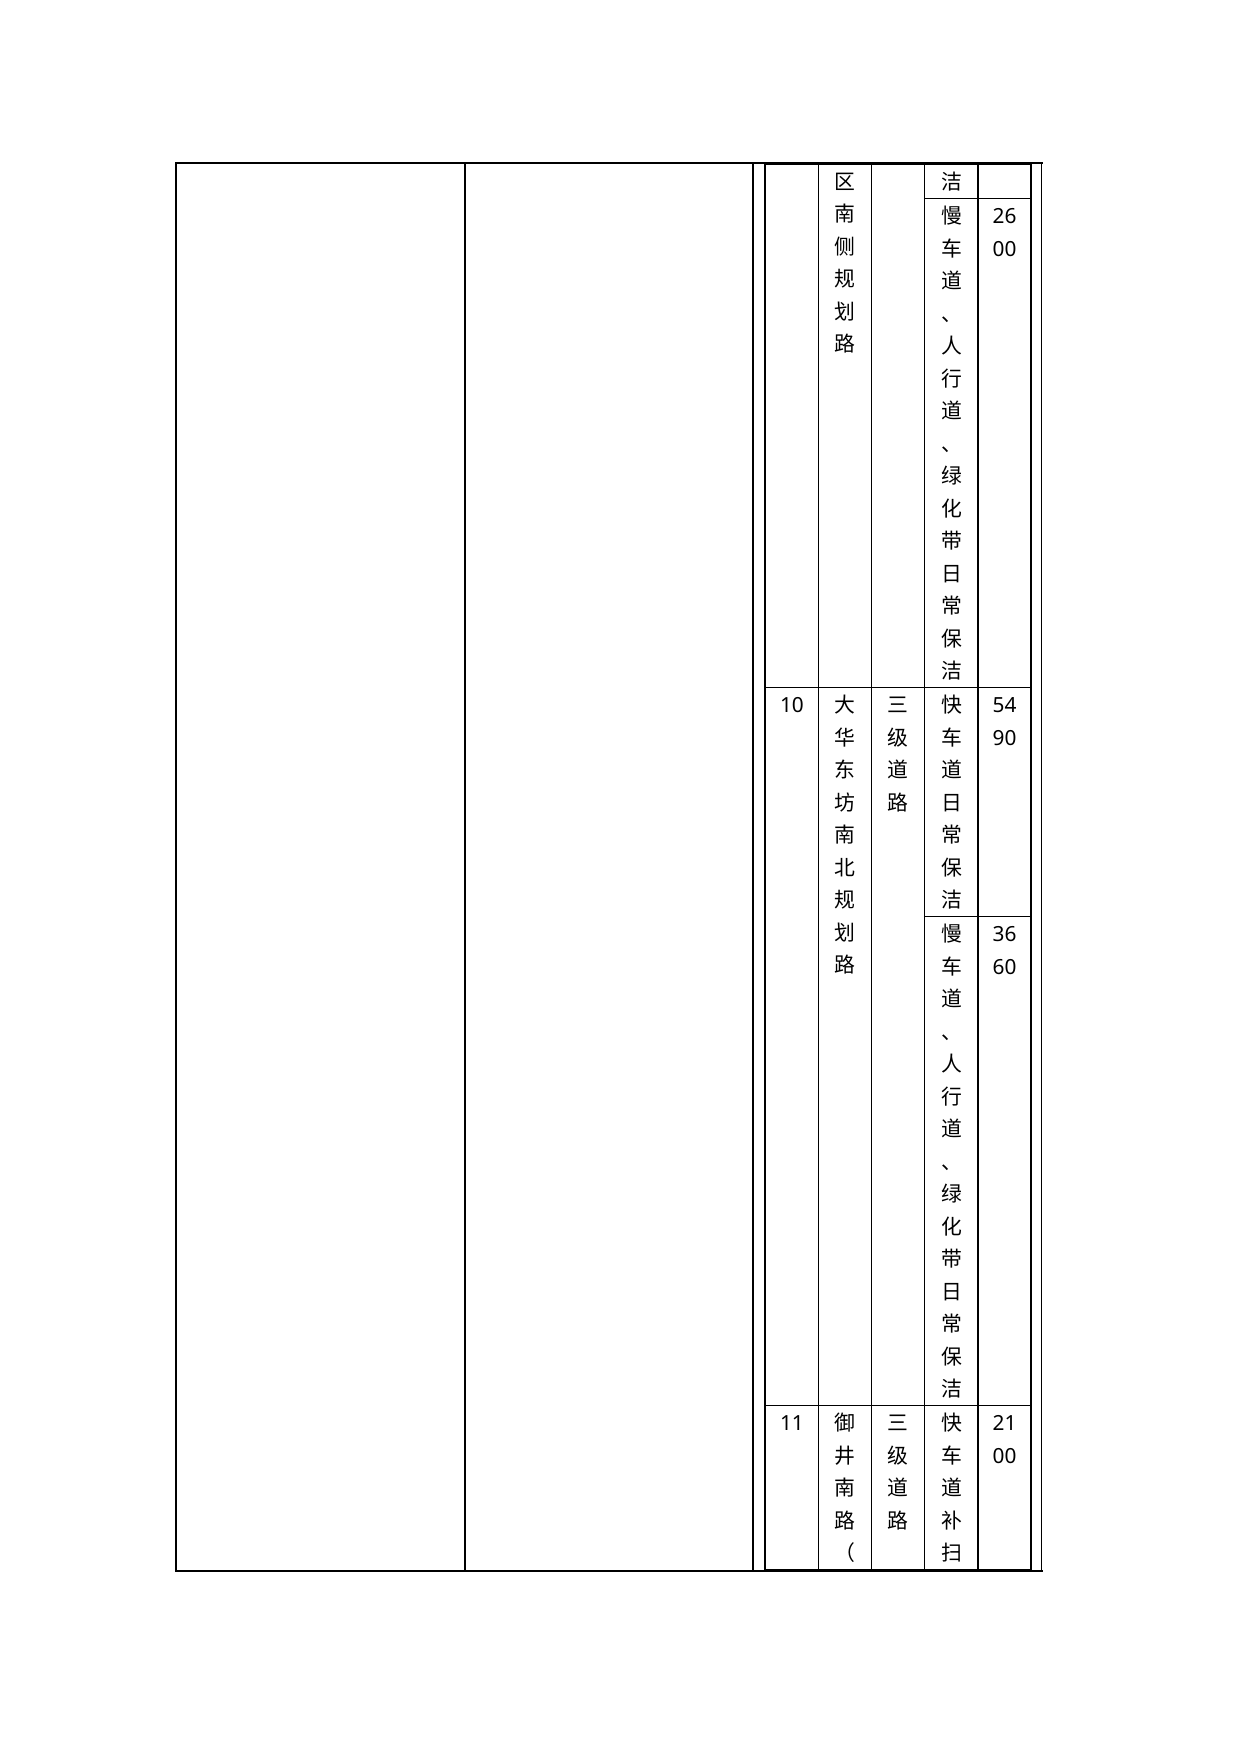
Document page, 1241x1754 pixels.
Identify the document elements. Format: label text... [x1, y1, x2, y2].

table_cell [872, 1406, 924, 1569]
table_cell [925, 165, 977, 198]
table_cell [979, 917, 1030, 1405]
table_cell [979, 688, 1030, 916]
table_cell [819, 1406, 871, 1569]
table_cell [872, 165, 924, 687]
table_cell 1 [177, 164, 464, 1570]
table_cell [766, 1406, 818, 1569]
table_cell [1032, 164, 1041, 1570]
table_cell [819, 165, 871, 687]
table_cell [925, 688, 977, 916]
table_cell [925, 917, 977, 1405]
table_cell [466, 164, 752, 1570]
table_cell [766, 165, 818, 687]
table_cell [979, 199, 1030, 687]
table_cell [979, 1406, 1030, 1569]
table_cell [979, 165, 1030, 198]
table_cell [872, 688, 924, 1405]
table_cell [925, 199, 977, 687]
table_cell [819, 688, 871, 1405]
table_cell [766, 688, 818, 1405]
table_cell [925, 1406, 977, 1569]
table_cell [754, 164, 764, 1570]
